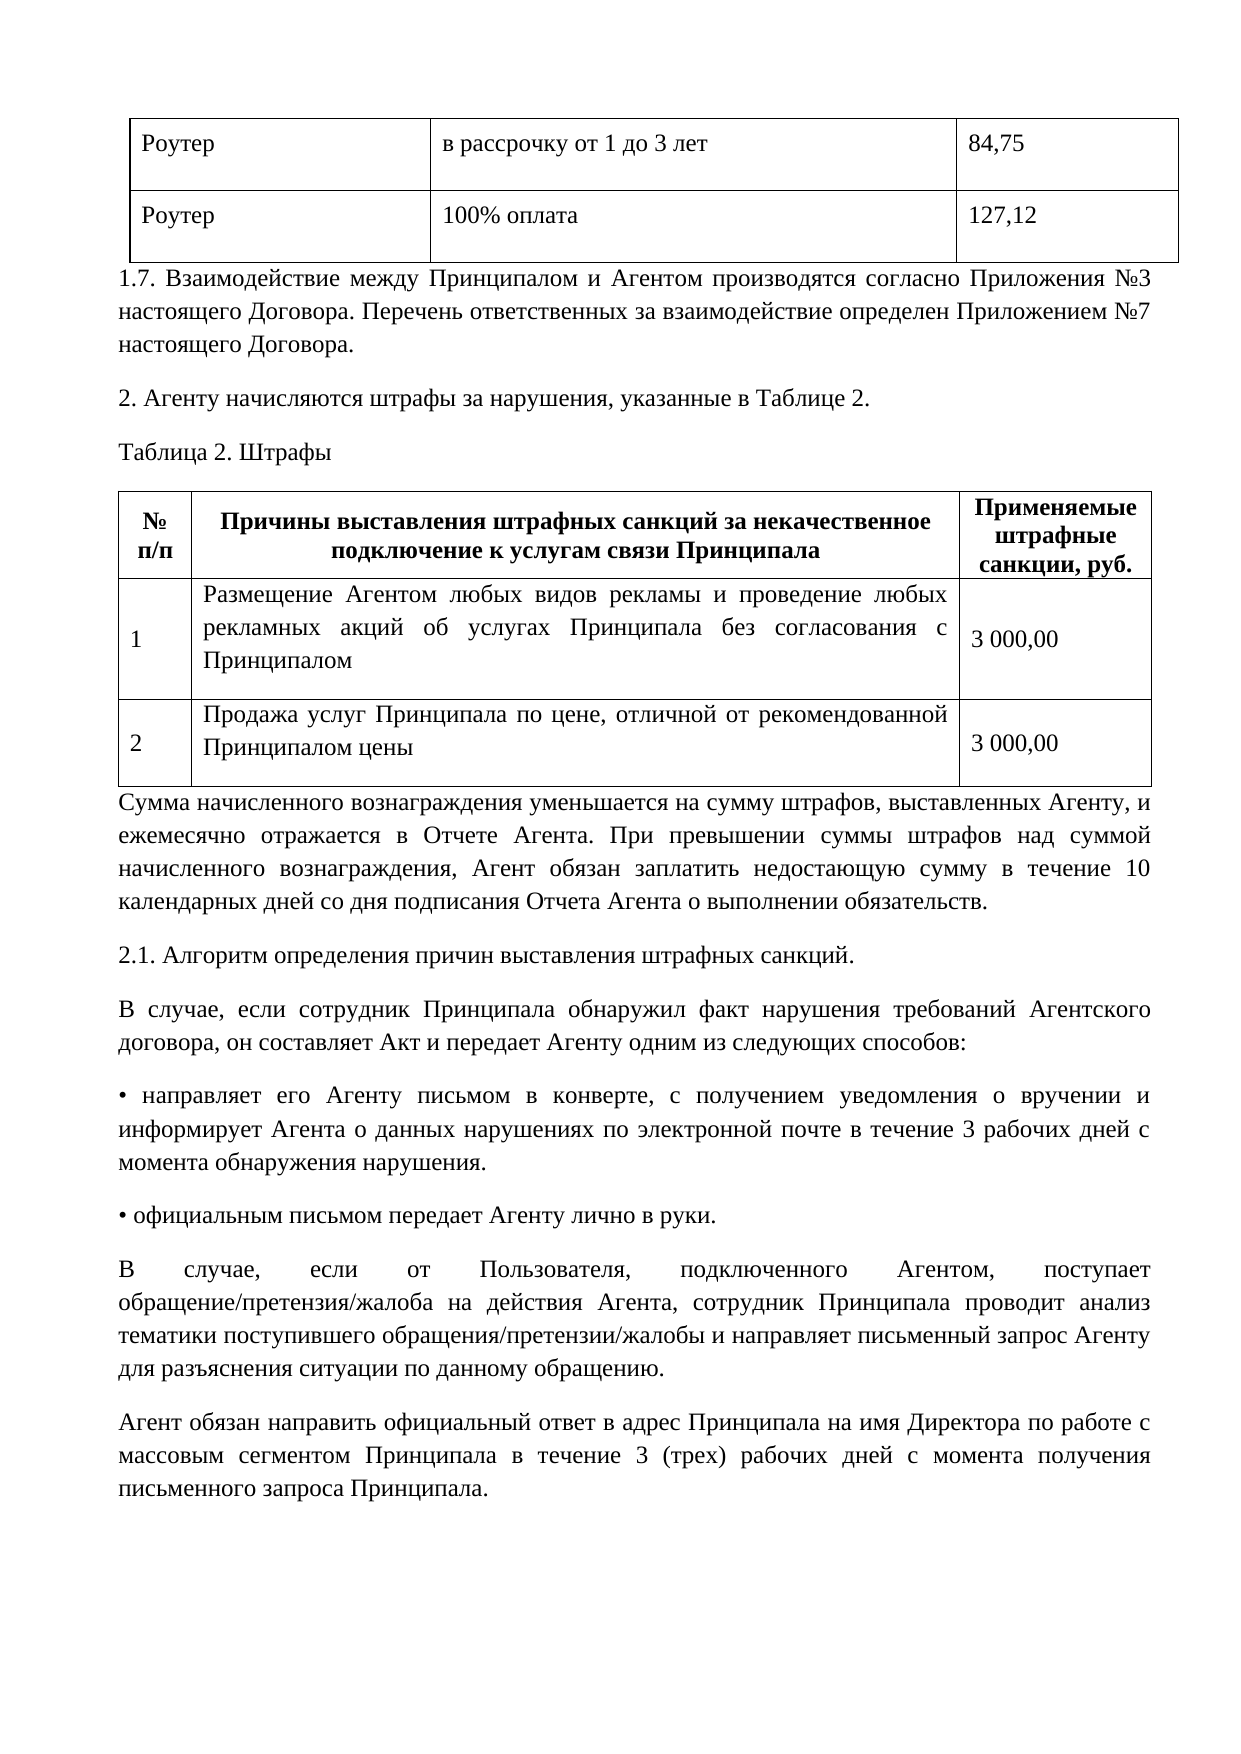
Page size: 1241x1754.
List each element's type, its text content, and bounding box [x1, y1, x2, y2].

table_cell в рассрочку от 1 до 3 лет [431, 119, 956, 190]
table_cell 3 000,00 [960, 700, 1151, 786]
table_cell 84,75 [957, 119, 1178, 190]
table_header Причины выставления штрафных санкций за некачественное подключение к услугам связи Принципала [192, 492, 959, 578]
text 2. Агенту начисляются штрафы за нарушения, указанные в Таблице 2. [118, 383, 1152, 412]
table_header № п/п [119, 492, 191, 578]
table_cell Продажа услуг Принципала по цене, отличной от рекомендованной Принципалом цены [192, 700, 959, 786]
text Таблица 2. Штрафы [118, 437, 1152, 466]
table_header Применяемые штрафные санкции, руб. [960, 492, 1151, 578]
table_cell 127,12 [957, 191, 1178, 262]
text В случае, если сотрудник Принципала обнаружил факт нарушения требований Агентского договора, он составляет Акт и передает Агенту одним из следующих способов: [118, 994, 1152, 1056]
text 1.7. Взаимодействие между Принципалом и Агентом производятся согласно Приложения №3 настоящего Договора. Перечень ответственных за взаимодействие определен Приложением №7 настоящего Договора. [118, 263, 1152, 358]
table_cell Размещение Агентом любых видов рекламы и проведение любых рекламных акций об услугах Принципала без согласования с Принципалом [192, 579, 959, 698]
text 2.1. Алгоритм определения причин выставления штрафных санкций. [118, 940, 1152, 969]
text Сумма начисленного вознаграждения уменьшается на сумму штрафов, выставленных Агенту, и ежемесячно отражается в Отчете Агента. При превышении суммы штрафов над суммой начисленного вознаграждения, Агент обязан заплатить недостающую сумму в течение 10 календарных дней со дня подписания Отчета Агента о выполнении обязательств. [118, 787, 1152, 915]
text • официальным письмом передает Агенту лично в руки. [118, 1201, 1152, 1229]
text Агент обязан направить официальный ответ в адрес Принципала на имя Директора по работе с массовым сегментом Принципала в течение 3 (трех) рабочих дней с момента получения письменного запроса Принципала. [118, 1407, 1152, 1502]
text • направляет его Агенту письмом в конверте, с получением уведомления о вручении и информирует Агента о данных нарушениях по электронной почте в течение 3 рабочих дней с момента обнаружения нарушения. [118, 1081, 1152, 1175]
table_cell 100% оплата [431, 191, 956, 262]
table_cell Роутер [131, 191, 430, 262]
table_cell 2 [119, 700, 191, 786]
table_cell Роутер [131, 119, 430, 190]
text В случае, если от Пользователя, подключенного Агентом, поступает обращение/претензия/жалоба на действия Агента, сотрудник Принципала проводит анализ тематики поступившего обращения/претензии/жалобы и направляет письменный запрос Агенту для разъяснения ситуации по данному обращению. [118, 1254, 1152, 1382]
table_cell 1 [119, 579, 191, 698]
table_cell 3 000,00 [960, 579, 1151, 698]
